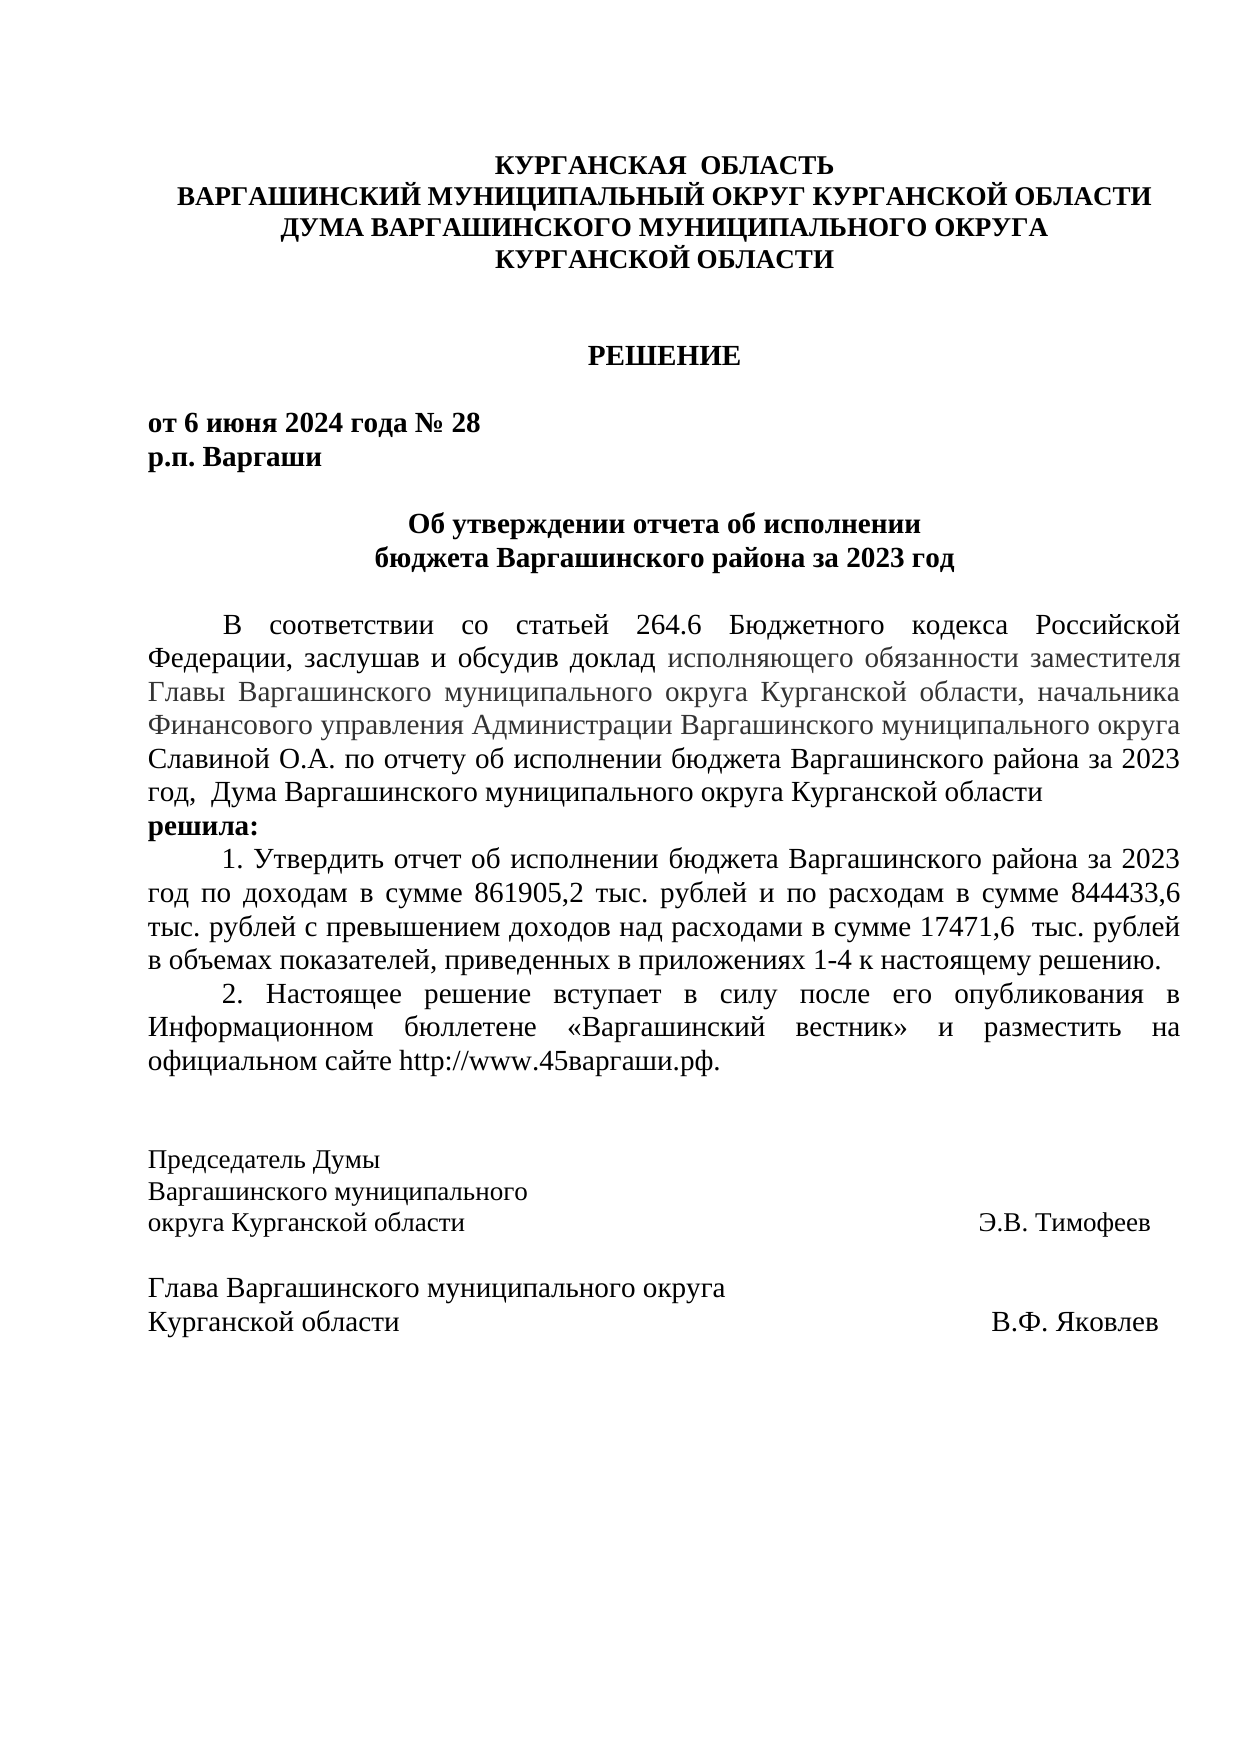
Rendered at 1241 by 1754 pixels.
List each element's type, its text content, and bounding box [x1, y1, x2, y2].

text Об утверждении отчета об исполнении [148, 506, 1181, 540]
text 1. Утвердить отчет об исполнении бюджета Варгашинского района за 2023 год по доходам в сумме 861905,2 тыс. рублей и по расходам в сумме 844433,6 тыс. рублей с превышением доходов над расходами в сумме 17471,6 тыс. рублей в объемах показателей, приведенных в приложениях 1-4 к настоящему решению. [148, 842, 1181, 976]
text КУРГАНСКОЙ ОБЛАСТИ [148, 243, 1181, 274]
text р.п. Варгаши [148, 439, 1181, 473]
text ВАРГАШИНСКИЙ МУНИЦИПАЛЬНЫЙ ОКРУГ КУРГАНСКОЙ ОБЛАСТИ [148, 180, 1181, 212]
text В соответствии со статьей 264.6 Бюджетного кодекса Российской Федерации, заслушав и обсудив доклад исполняющего обязанности заместителя Главы Варгашинского муниципального округа Курганской области, начальника Финансового управления Администрации Варгашинского муниципального округа Славиной О.А. по отчету об исполнении бюджета Варгашинского района за 2023 год, Дума Варгашинского муниципального округа Курганской области [148, 741, 1181, 808]
text от 6 июня 2024 года № 28 [148, 406, 1181, 439]
text 2. Настоящее решение вступает в силу после его опубликования в Информационном бюллетене «Варгашинский вестник» и разместить на официальном сайте http://www.45варгаши.рф. [148, 976, 1181, 1076]
text округа Курганской области Э.В. Тимофеев [148, 1206, 1181, 1237]
text Варгашинского муниципального [148, 1175, 1181, 1206]
text Председатель Думы [148, 1143, 1181, 1175]
text РЕШЕНИЕ [148, 338, 1181, 372]
text В соответствии со статьей 264.6 Бюджетного кодекса Российской Федерации, заслушав и обсудив доклад исполняющего обязанности заместителя Главы Варгашинского муниципального округа Курганской области, начальника Финансового управления Администрации Варгашинского муниципального округа Славиной О.А. по отчету об исполнении бюджета Варгашинского района за 2023 год, Дума Варгашинского муниципального округа Курганской области [148, 607, 1181, 674]
text КУРГАНСКАЯ ОБЛАСТЬ [148, 149, 1181, 180]
text решила: [148, 808, 1181, 842]
text Курганской области В.Ф. Яковлев [148, 1304, 1181, 1338]
text бюджета Варгашинского района за 2023 год [148, 540, 1181, 573]
text ДУМА ВАРГАШИНСКОГО МУНИЦИПАЛЬНОГО ОКРУГА [148, 212, 1181, 243]
text Глава Варгашинского муниципального округа [148, 1271, 1181, 1304]
